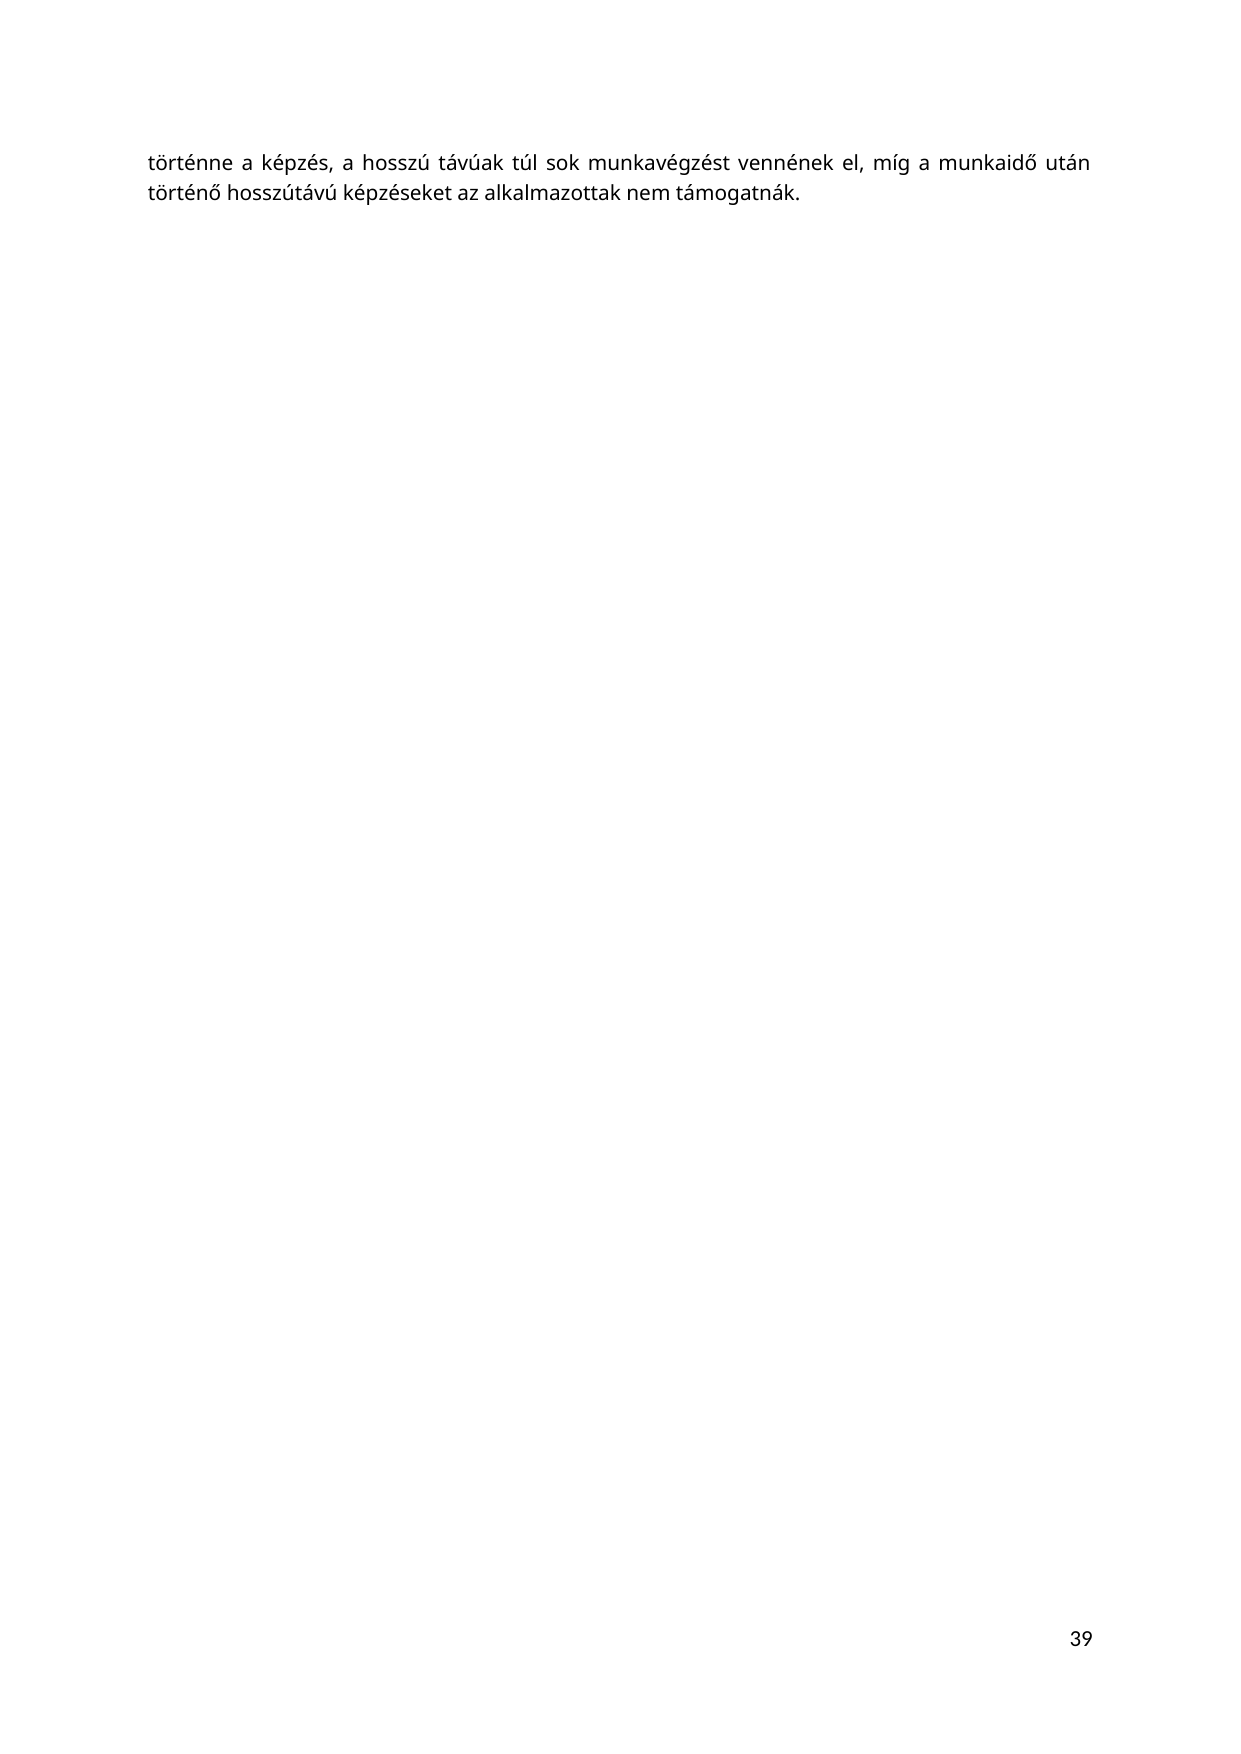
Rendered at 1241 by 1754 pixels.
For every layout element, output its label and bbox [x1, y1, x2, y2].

text [148, 148, 1093, 207]
